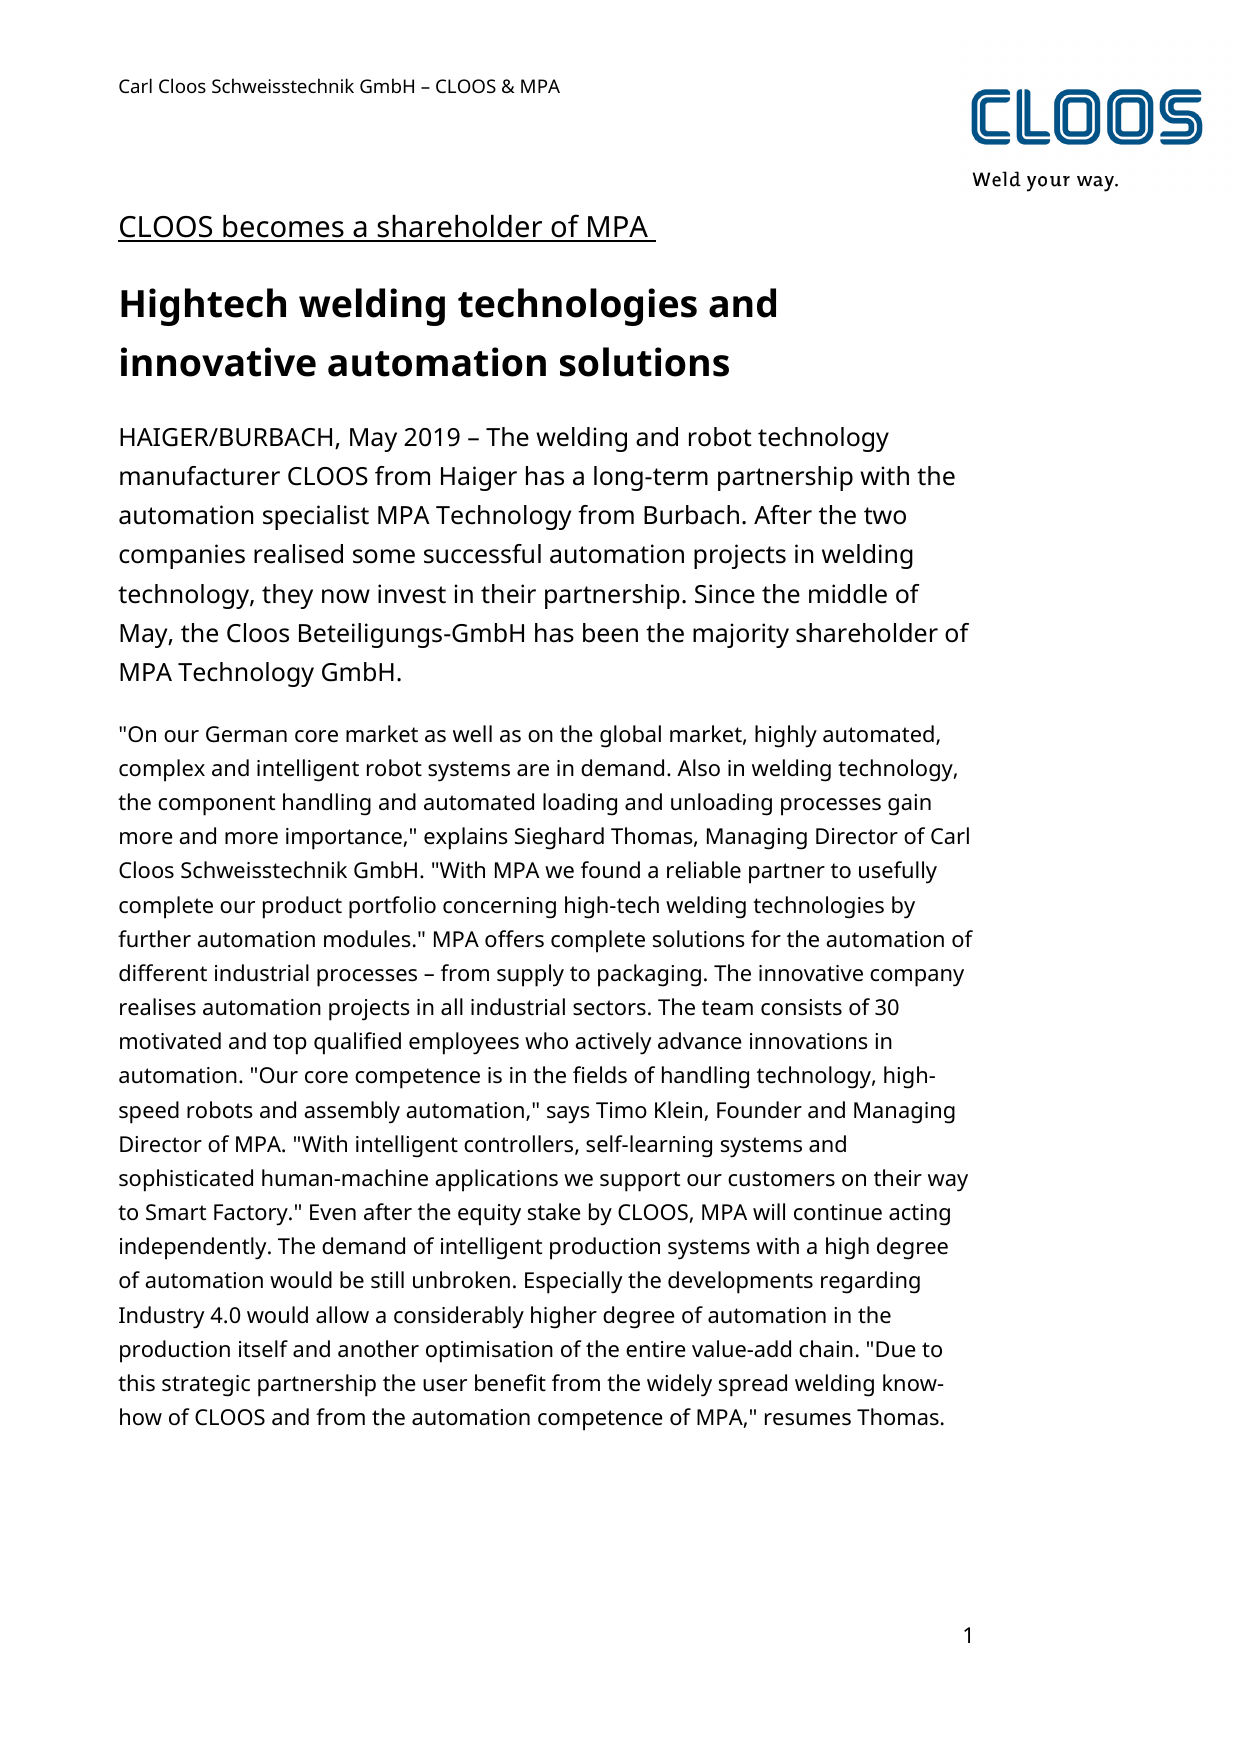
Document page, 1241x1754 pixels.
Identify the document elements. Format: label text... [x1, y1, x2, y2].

picture [958, 34, 1241, 207]
text HAIGER/BURBACH, May 2019 – The welding and robot technology manufacturer CLOOS from Haiger has a long-term partnership with the automation specialist MPA Technology from Burbach. After the two companies realised some successful automation projects in welding technology, they now invest in their partnership. Since the middle of May, the Cloos Beteiligungs-GmbH has been the majority shareholder of MPA Technology GmbH. [118, 420, 974, 689]
text "On our German core market as well as on the global market, highly automated, complex and intelligent robot systems are in demand. Also in welding technology, the component handling and automated loading and unloading processes gain more and more importance," explains Sieghard Thomas, Managing Director of Carl Cloos Schweisstechnik GmbH. "With MPA we found a reliable partner to usefully complete our product portfolio concerning high-tech welding technologies by further automation modules." MPA offers complete solutions for the automation of different industrial processes – from supply to packaging. The innovative company realises automation projects in all industrial sectors. The team consists of 30 motivated and top qualified employees who actively advance innovations in automation. "Our core competence is in the fields of handling technology, high-speed robots and assembly automation," says Timo Klein, Founder and Managing Director of MPA. "With intelligent controllers, self-learning systems and sophisticated human-machine applications we support our customers on their way to Smart Factory." Even after the equity stake by CLOOS, MPA will continue acting independently. The demand of intelligent production systems with a high degree of automation would be still unbroken. Especially the developments regarding Industry 4.0 would allow a considerably higher degree of automation in the production itself and another optimisation of the entire value-add chain. "Due to this strategic partnership the user benefit from the widely spread welding know-how of CLOOS and from the automation competence of MPA," resumes Thomas. [118, 719, 974, 1432]
text Hightech welding technologies and innovative automation solutions [118, 277, 974, 387]
text CLOOS becomes a shareholder of MPA [118, 207, 974, 246]
